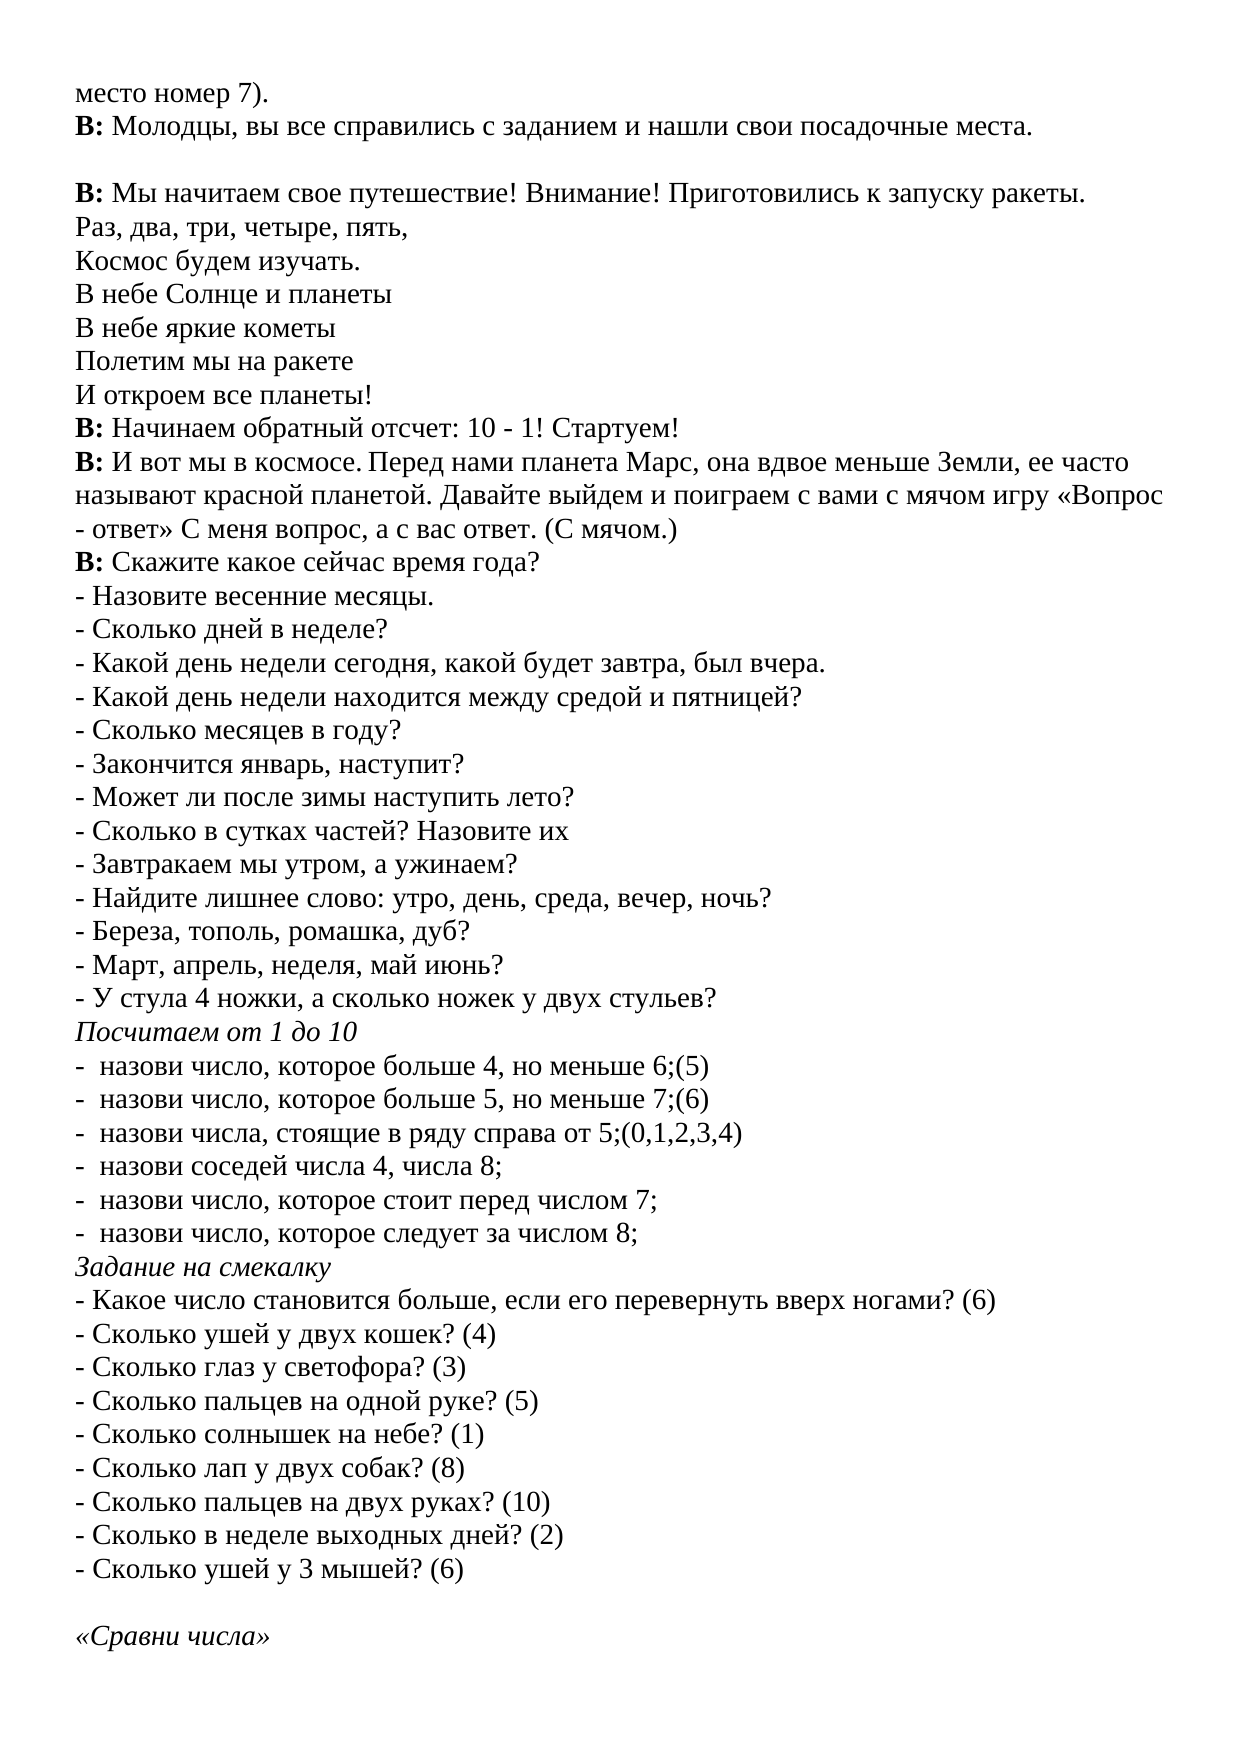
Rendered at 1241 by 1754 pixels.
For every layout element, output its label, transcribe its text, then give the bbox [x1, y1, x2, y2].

text - Сколько пальцев на одной руке? (5) [75, 1383, 1165, 1417]
text - Закончится январь, наступит? [75, 746, 1165, 779]
text В небе яркие кометы [75, 310, 1165, 343]
text - Сколько ушей у 3 мышей? (6) [75, 1551, 1165, 1584]
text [75, 75, 1165, 142]
text - назови числа, стоящие в ряду справа от 5;(0,1,2,3,4) [75, 1115, 1165, 1148]
text В: И вот мы в космосе. Перед нами планета Марс, она вдвое меньше Земли, ее часто называют красной планетой. Давайте выйдем и поиграем с вами с мячом игру «Вопрос - ответ» С меня вопрос, а с вас ответ. (С мячом.) [75, 444, 1165, 544]
text Космос будем изучать. [75, 243, 1165, 276]
text - Сколько пальцев на двух руках? (10) [75, 1484, 1165, 1517]
text - Сколько месяцев в году? [75, 712, 1165, 746]
text В небе Солнце и планеты [75, 276, 1165, 310]
text - Сколько лап у двух собак? (8) [75, 1450, 1165, 1484]
text - Сколько глаз у светофора? (3) [75, 1349, 1165, 1383]
text - Может ли после зимы наступить лето? [75, 779, 1165, 813]
text В: Начинаем обратный отсчет: 10 - 1! Стартуем! [75, 410, 1165, 444]
text - Сколько дней в неделе? [75, 612, 1165, 645]
text - У стула 4 ножки, а сколько ножек у двух стульев? [75, 981, 1165, 1014]
text - Назовите весенние месяцы. [75, 578, 1165, 612]
text - назови число, которое больше 5, но меньше 7;(6) [75, 1081, 1165, 1115]
text В: Скажите какое сейчас время года? [75, 544, 1165, 578]
text - назови число, которое следует за числом 8; [75, 1215, 1165, 1249]
text - назови соседей числа 4, числа 8; [75, 1148, 1165, 1182]
text - назови число, которое больше 4, но меньше 6;(5) [75, 1048, 1165, 1081]
text - Найдите лишнее слово: утро, день, среда, вечер, ночь? [75, 880, 1165, 913]
text - Какой день недели сегодня, какой будет завтра, был вчера. [75, 645, 1165, 679]
text - Сколько в сутках частей? Назовите их [75, 813, 1165, 846]
text - Сколько ушей у двух кошек? (4) [75, 1316, 1165, 1349]
text - Какое число становится больше, если его перевернуть вверх ногами? (6) [75, 1282, 1165, 1316]
text - Какой день недели находится между средой и пятницей? [75, 679, 1165, 712]
text Полетим мы на ракете [75, 343, 1165, 377]
text - Сколько солнышек на небе? (1) [75, 1417, 1165, 1450]
text - Сколько в неделе выходных дней? (2) [75, 1517, 1165, 1551]
text - Завтракаем мы утром, а ужинаем? [75, 846, 1165, 880]
text И откроем все планеты! [75, 377, 1165, 410]
text Раз, два, три, четыре, пять, [75, 209, 1165, 243]
text «Сравни числа» [75, 1618, 1165, 1651]
text - Береза, тополь, ромашка, дуб? [75, 913, 1165, 947]
text - назови число, которое стоит перед числом 7; [75, 1182, 1165, 1215]
text - Март, апрель, неделя, май июнь? [75, 947, 1165, 981]
text Посчитаем от 1 до 10 [75, 1014, 1165, 1048]
text Задание на смекалку [75, 1249, 1165, 1282]
text В: Мы начитаем свое путешествие! Внимание! Приготовились к запуску ракеты. [75, 176, 1165, 209]
